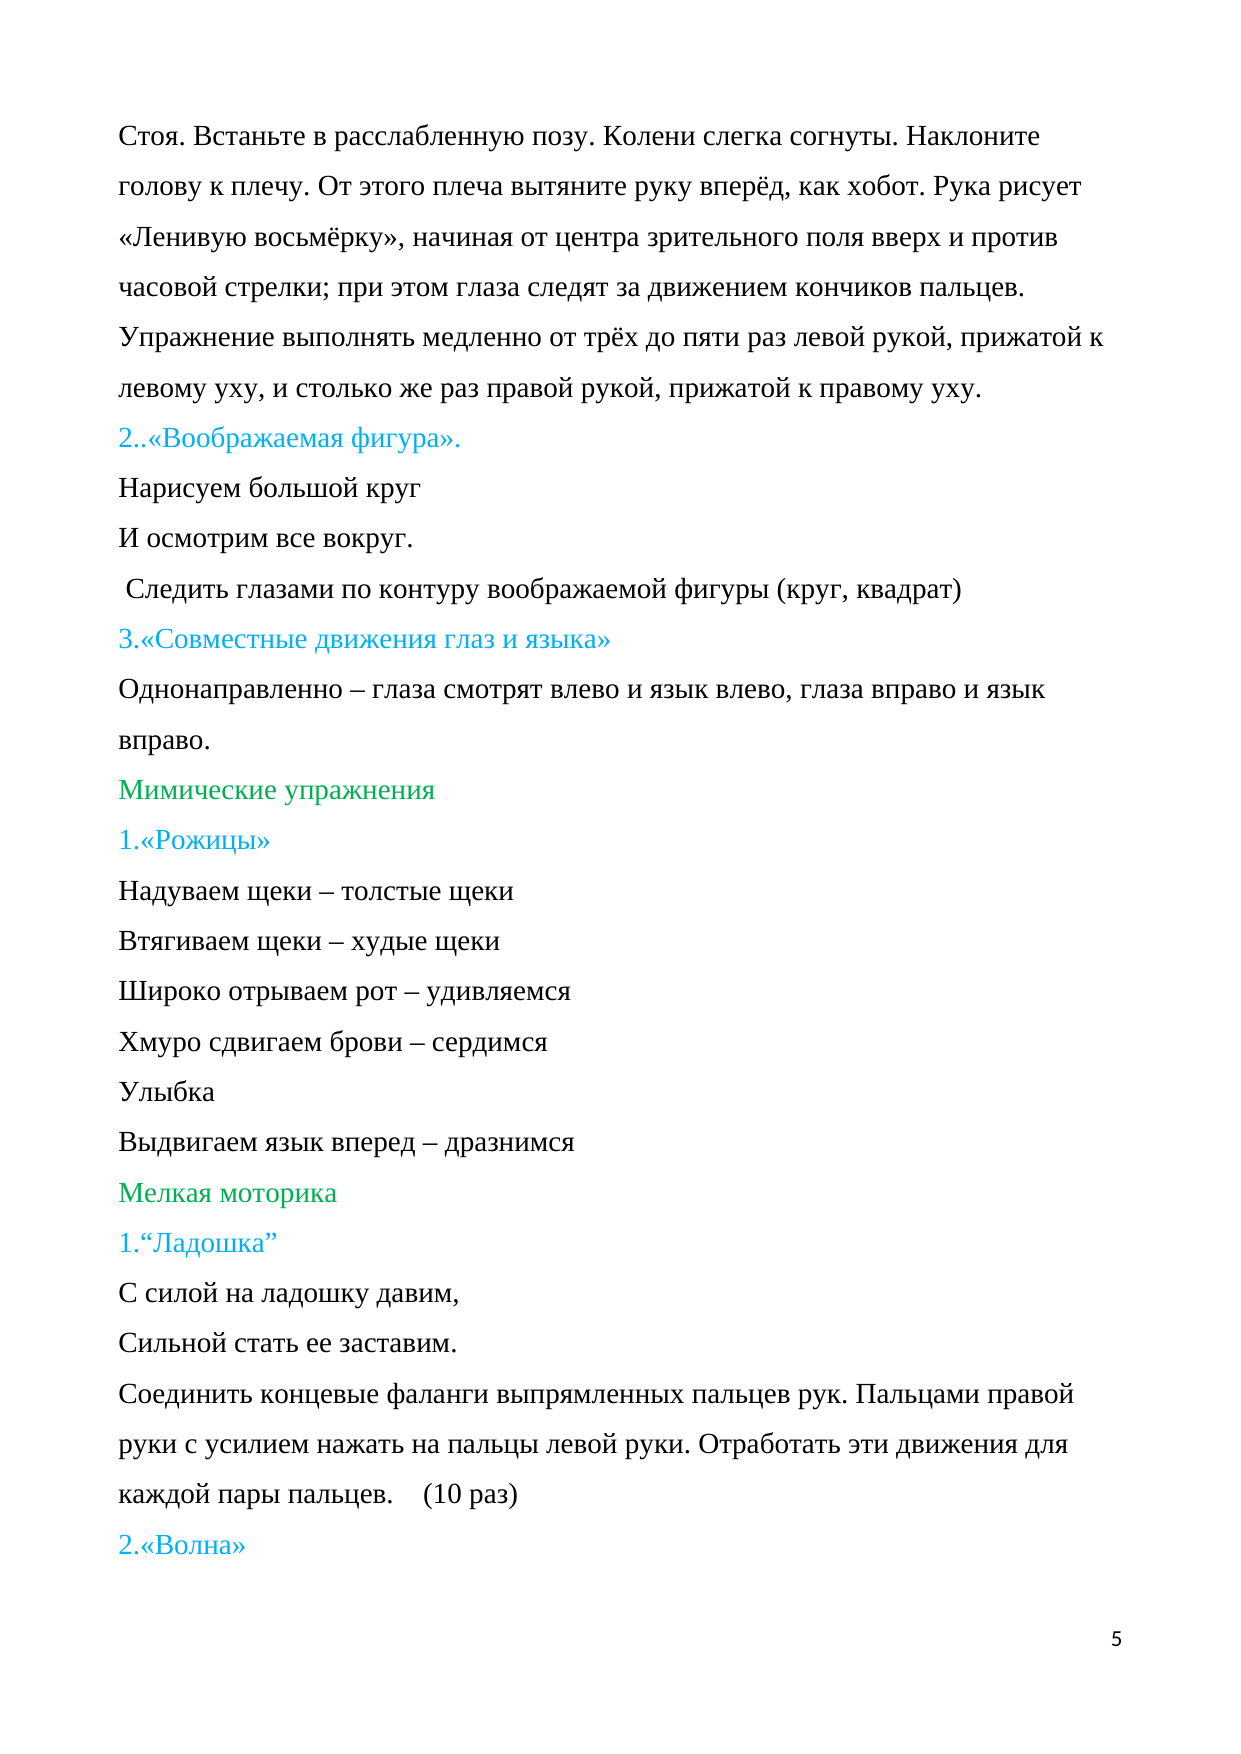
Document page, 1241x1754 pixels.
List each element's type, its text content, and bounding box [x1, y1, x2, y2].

list Нарисуем большой круг [118, 470, 1122, 504]
text Следить глазами по контуру воображаемой фигуры (круг, квадрат) [118, 571, 1122, 604]
text Стоя. Встаньте в расслабленную позу. Колени слегка согнуты. Наклоните голову к плечу. От этого плеча вытяните руку вперёд, как хобот. Рука рисует «Ленивую восьмёрку», начиная от центра зрительного поля вверх и против часовой стрелки; при этом глаза следят за движением кончиков пальцев. Упражнение выполнять медленно от трёх до пяти раз левой рукой, прижатой к левому уху, и столько же раз правой рукой, прижатой к правому уху. [118, 118, 1122, 403]
text 3.«Совместные движения глаз и языка» [118, 621, 1122, 655]
text Соединить концевые фаланги выпрямленных пальцев рук. Пальцами правой руки с усилием нажать на пальцы левой руки. Отработать эти движения для каждой пары пальцев. (10 раз) [118, 1376, 1122, 1510]
text Мелкая моторика [118, 1175, 1122, 1208]
text 1.«Рожицы» [118, 822, 1122, 856]
list И осмотрим все вокруг. [118, 521, 1122, 554]
text С силой на ладошку давим, [118, 1275, 1122, 1309]
text Втягиваем щеки – худые щеки [118, 923, 1122, 957]
text 2.«Волна» [118, 1527, 1122, 1560]
text Мимические упражнения [118, 772, 1122, 806]
text 1.“Ладошка” [118, 1225, 1122, 1258]
text Выдвигаем язык вперед – дразнимся [118, 1124, 1122, 1158]
text Улыбка [118, 1074, 1122, 1108]
text Широко отрываем рот – удивляемся [118, 973, 1122, 1007]
text Хмуро сдвигаем брови – сердимся [118, 1024, 1122, 1057]
text 2..«Воображаемая фигура». [118, 420, 1122, 453]
text Сильной стать ее заставим. [118, 1326, 1122, 1359]
text Надуваем щеки – толстые щеки [118, 873, 1122, 906]
text Однонаправленно – глаза смотрят влево и язык влево, глаза вправо и язык вправо. [118, 672, 1122, 755]
